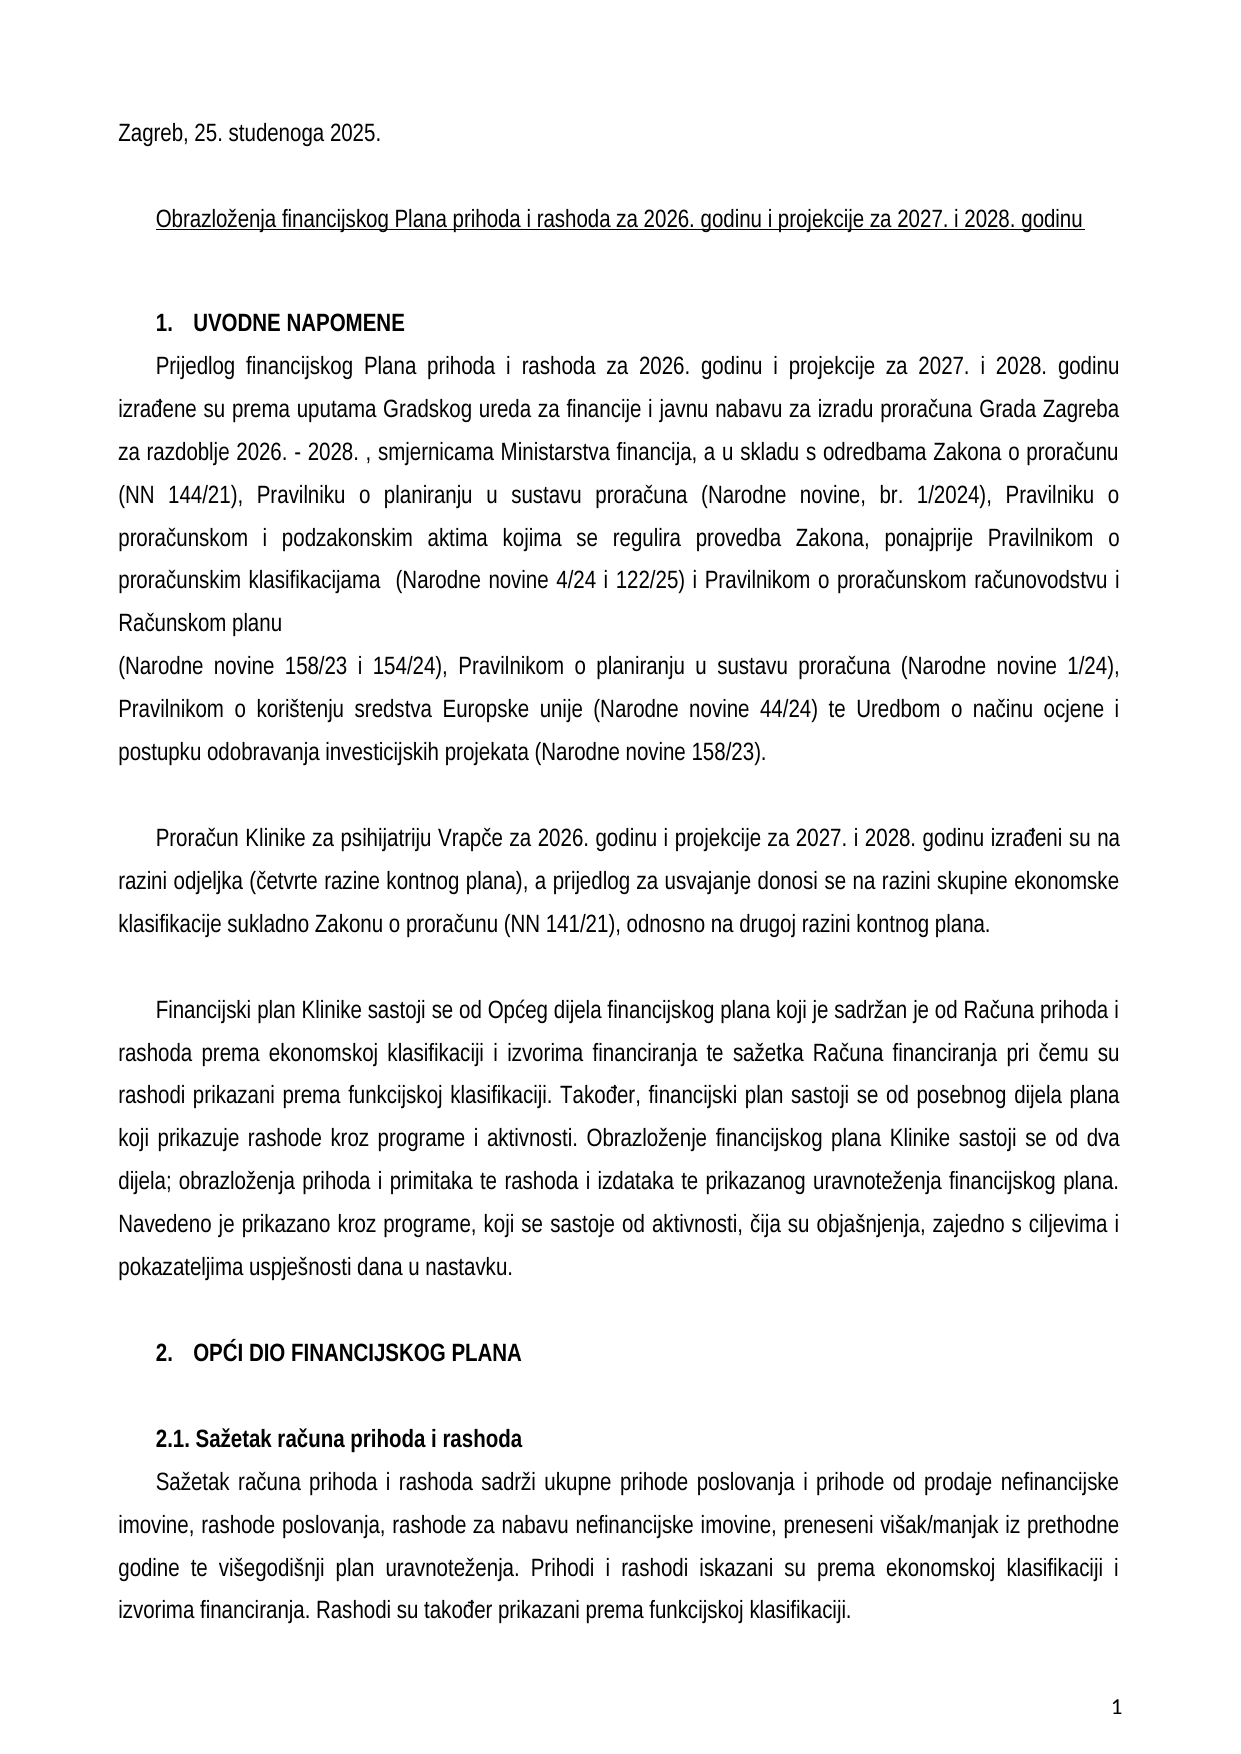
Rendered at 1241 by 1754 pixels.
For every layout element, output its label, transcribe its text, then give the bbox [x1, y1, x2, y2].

list UVODNE NAPOMENE [156, 308, 988, 337]
text Prijedlog financijskog Plana prihoda i rashoda za 2026. godinu i projekcije za 2027. i 2028. godinu izrađene su prema uputama Gradskog ureda za financije i javnu nabavu za izradu proračuna Grada Zagreba za razdoblje 2026. - 2028. , smjernicama Ministarstva financija, a u skladu s odredbama Zakona o proračunu (NN 144/21), Pravilniku o planiranju u sustavu proračuna (Narodne novine, br. 1/2024), Pravilniku o proračunskom i podzakonskim aktima kojima se regulira provedba Zakona, ponajprije Pravilnikom o proračunskim klasifikacijama (Narodne novine 4/24 i 122/25) i Pravilnikom o proračunskom računovodstvu i Računskom planu [118, 351, 1122, 637]
text 2.1. Sažetak računa prihoda i rashoda [118, 1424, 1122, 1452]
text Zagreb, 25. studenoga 2025. [118, 118, 1122, 147]
list OPĆI DIO FINANCIJSKOG PLANA [156, 1338, 1122, 1367]
text Financijski plan Klinike sastoji se od Općeg dijela financijskog plana koji je sadržan je od Računa prihoda i rashoda prema ekonomskoj klasifikaciji i izvorima financiranja te sažetka Računa financiranja pri čemu su rashodi prikazani prema funkcijskoj klasifikaciji. Također, financijski plan sastoji se od posebnog dijela plana koji prikazuje rashode kroz programe i aktivnosti. Obrazloženje financijskog plana Klinike sastoji se od dva dijela; obrazloženja prihoda i primitaka te rashoda i izdataka te prikazanog uravnoteženja financijskog plana. Navedeno je prikazano kroz programe, koji se sastoje od aktivnosti, čija su objašnjenja, zajedno s ciljevima i pokazateljima uspješnosti dana u nastavku. [118, 994, 1122, 1281]
text Proračun Klinike za psihijatriju Vrapče za 2026. godinu i projekcije za 2027. i 2028. godinu izrađeni su na razini odjeljka (četvrte razine kontnog plana), a prijedlog za usvajanje donosi se na razini skupine ekonomske klasifikacije sukladno Zakonu o proračunu (NN 141/21), odnosno na drugoj razini kontnog plana. [118, 823, 1122, 937]
text (Narodne novine 158/23 i 154/24), Pravilnikom o planiranju u sustavu proračuna (Narodne novine 1/24), Pravilnikom o korištenju sredstva Europske unije (Narodne novine 44/24) te Uredbom o načinu ocjene i postupku odobravanja investicijskih projekata (Narodne novine 158/23). [118, 651, 1122, 766]
text Obrazloženja financijskog Plana prihoda i rashoda za 2026. godinu i projekcije za 2027. i 2028. godinu [118, 204, 1122, 233]
text Sažetak računa prihoda i rashoda sadrži ukupne prihode poslovanja i prihode od prodaje nefinancijske imovine, rashode poslovanja, rashode za nabavu nefinancijske imovine, preneseni višak/manjak iz prethodne godine te višegodišnji plan uravnoteženja. Prihodi i rashodi iskazani su prema ekonomskoj klasifikaciji i izvorima financiranja. Rashodi su također prikazani prema funkcijskoj klasifikaciji. [118, 1467, 1122, 1624]
